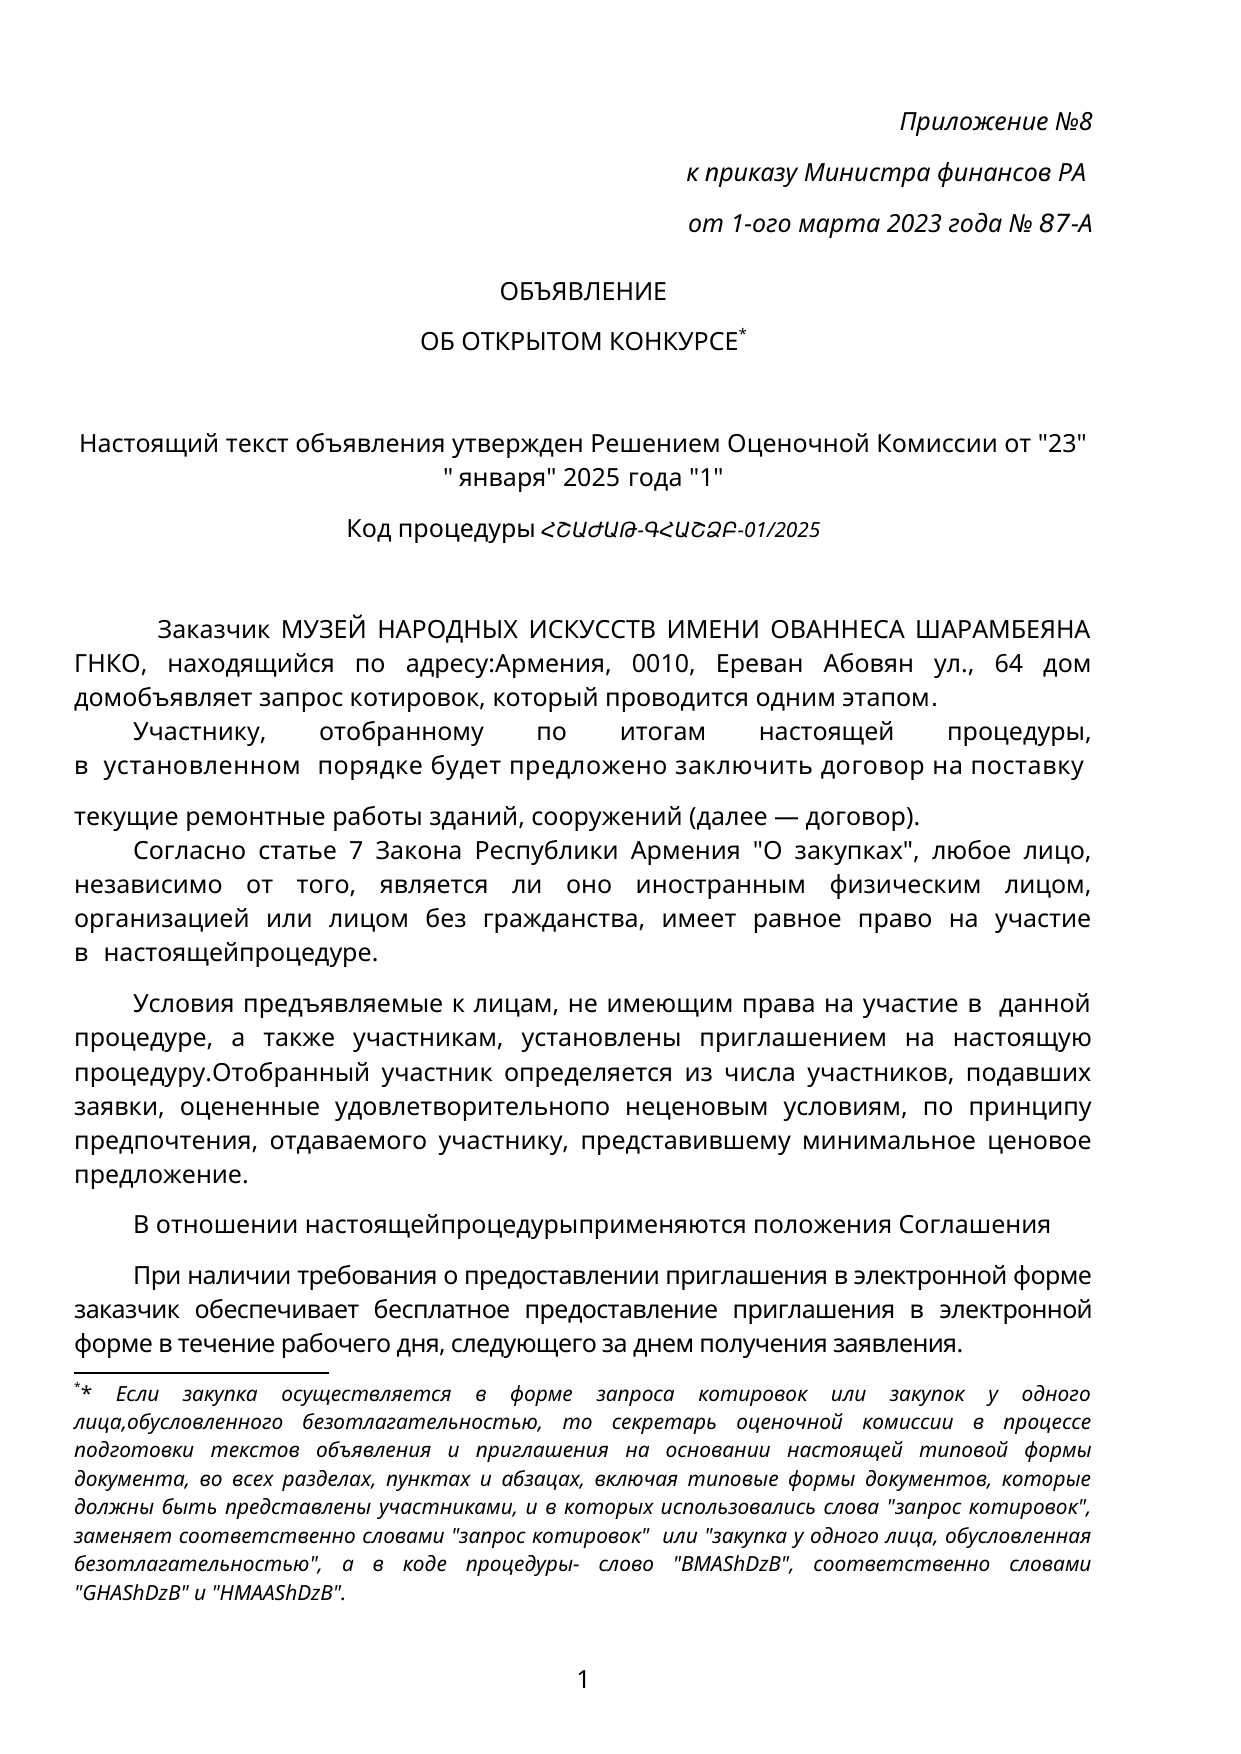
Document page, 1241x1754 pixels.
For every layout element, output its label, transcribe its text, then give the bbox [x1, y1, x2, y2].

text При наличии требования о предоставлении приглашения в электронной форме заказчик обеспечивает бесплатное предоставление приглашения в электронной форме в течение рабочего дня, следующего за днем получения заявления. [74, 1258, 1092, 1360]
subtitle Заказчик МУЗЕЙ НАРОДНЫХ ИСКУССТВ ИМЕНИ ОВАННЕСА ШАРАМБЕЯНА ГНКО, находящийся по адресу:Армения, 0010, Ереван Абовян ул., 64 дом домобъявляет запрос котировок, который проводится одним этапом. [74, 612, 1092, 714]
text Согласно статье 7 Закона Республики Армения "О закупках", любое лицо, независимо от того, является ли оно иностранным физическим лицом, организацией или лицом без гражданства, имеет равное право на участие в настоящейпроцедуре. [74, 833, 1092, 969]
text Настоящий текст объявления утвержден Решением Оценочной Комиссии от "23" " января" 2025 года "1" [74, 425, 1092, 493]
text к приказу Министра финансов РА от 1-ого марта 2023 года № 87-A [74, 154, 1092, 239]
text Приложение №8 [74, 103, 1092, 137]
text ОБ ОТКРЫТОМ КОНКУРСЕ* [74, 324, 1092, 358]
text Участнику, отобранному по итогам настоящей процедуры, в установленном порядке будет предложено заключить договор на поставку [74, 714, 1092, 782]
text Код процедуры ՀՇԱԺԱԹ-ԳՀԱՇՁԲ-01/2025 [74, 510, 1092, 544]
text В отношении настоящейпроцедурыприменяются положения Соглашения [74, 1207, 1092, 1241]
text текущие ремонтные работы зданий, сооружений (далее — договор). [74, 799, 1092, 833]
text ОБЪЯВЛЕНИЕ [74, 273, 1092, 307]
text Условия предъявляемые к лицам, не имеющим права на участие в данной процедуре, а также участникам, установлены приглашением на настоящую процедуру.Отобранный участник определяется из числа участников, подавших заявки, оцененные удовлетворительнопо неценовым условиям, по принципу предпочтения, отдаваемого участнику, представившему минимальное ценовое предложение. [74, 986, 1092, 1190]
